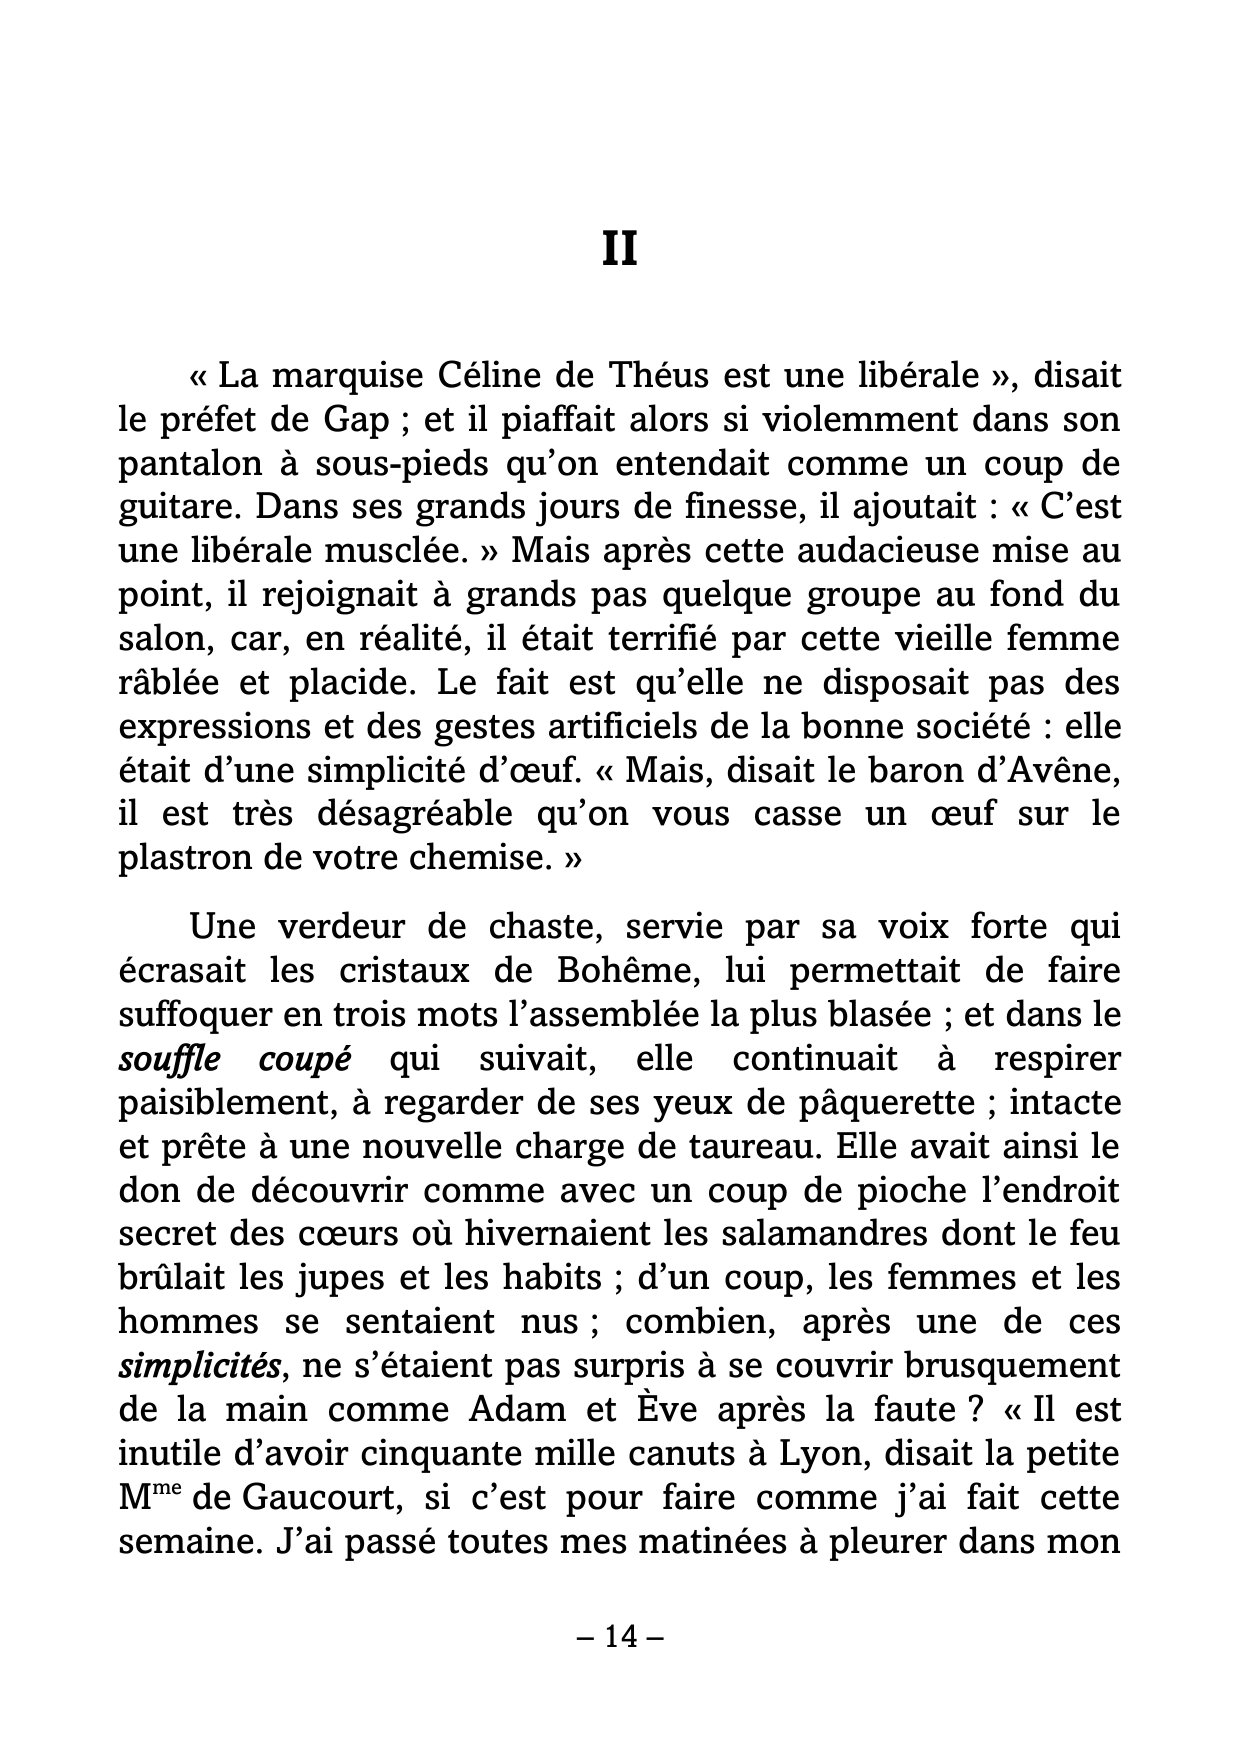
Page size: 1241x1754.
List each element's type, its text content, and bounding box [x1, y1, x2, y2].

subtitle II [118, 218, 1122, 277]
text « La marquise Céline de Théus est une libérale », disait le préfet de Gap ; et il piaffait alors si violemment dans son pantalon à sous-pieds qu’on entendait comme un coup de guitare. Dans ses grands jours de finesse, il ajoutait : « C’est une libérale musclée. » Mais après cette audacieuse mise au point, il rejoignait à grands pas quelque groupe au fond du salon, car, en réalité, il était terrifié par cette vieille femme râblée et placide. Le fait est qu’elle ne disposait pas des expressions et des gestes artificiels de la bonne société : elle était d’une simplicité d’œuf. « Mais, disait le baron d’Avêne, il est très désagréable qu’on vous casse un œuf sur le plastron de votre chemise. » [118, 352, 1122, 879]
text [118, 904, 1122, 1562]
